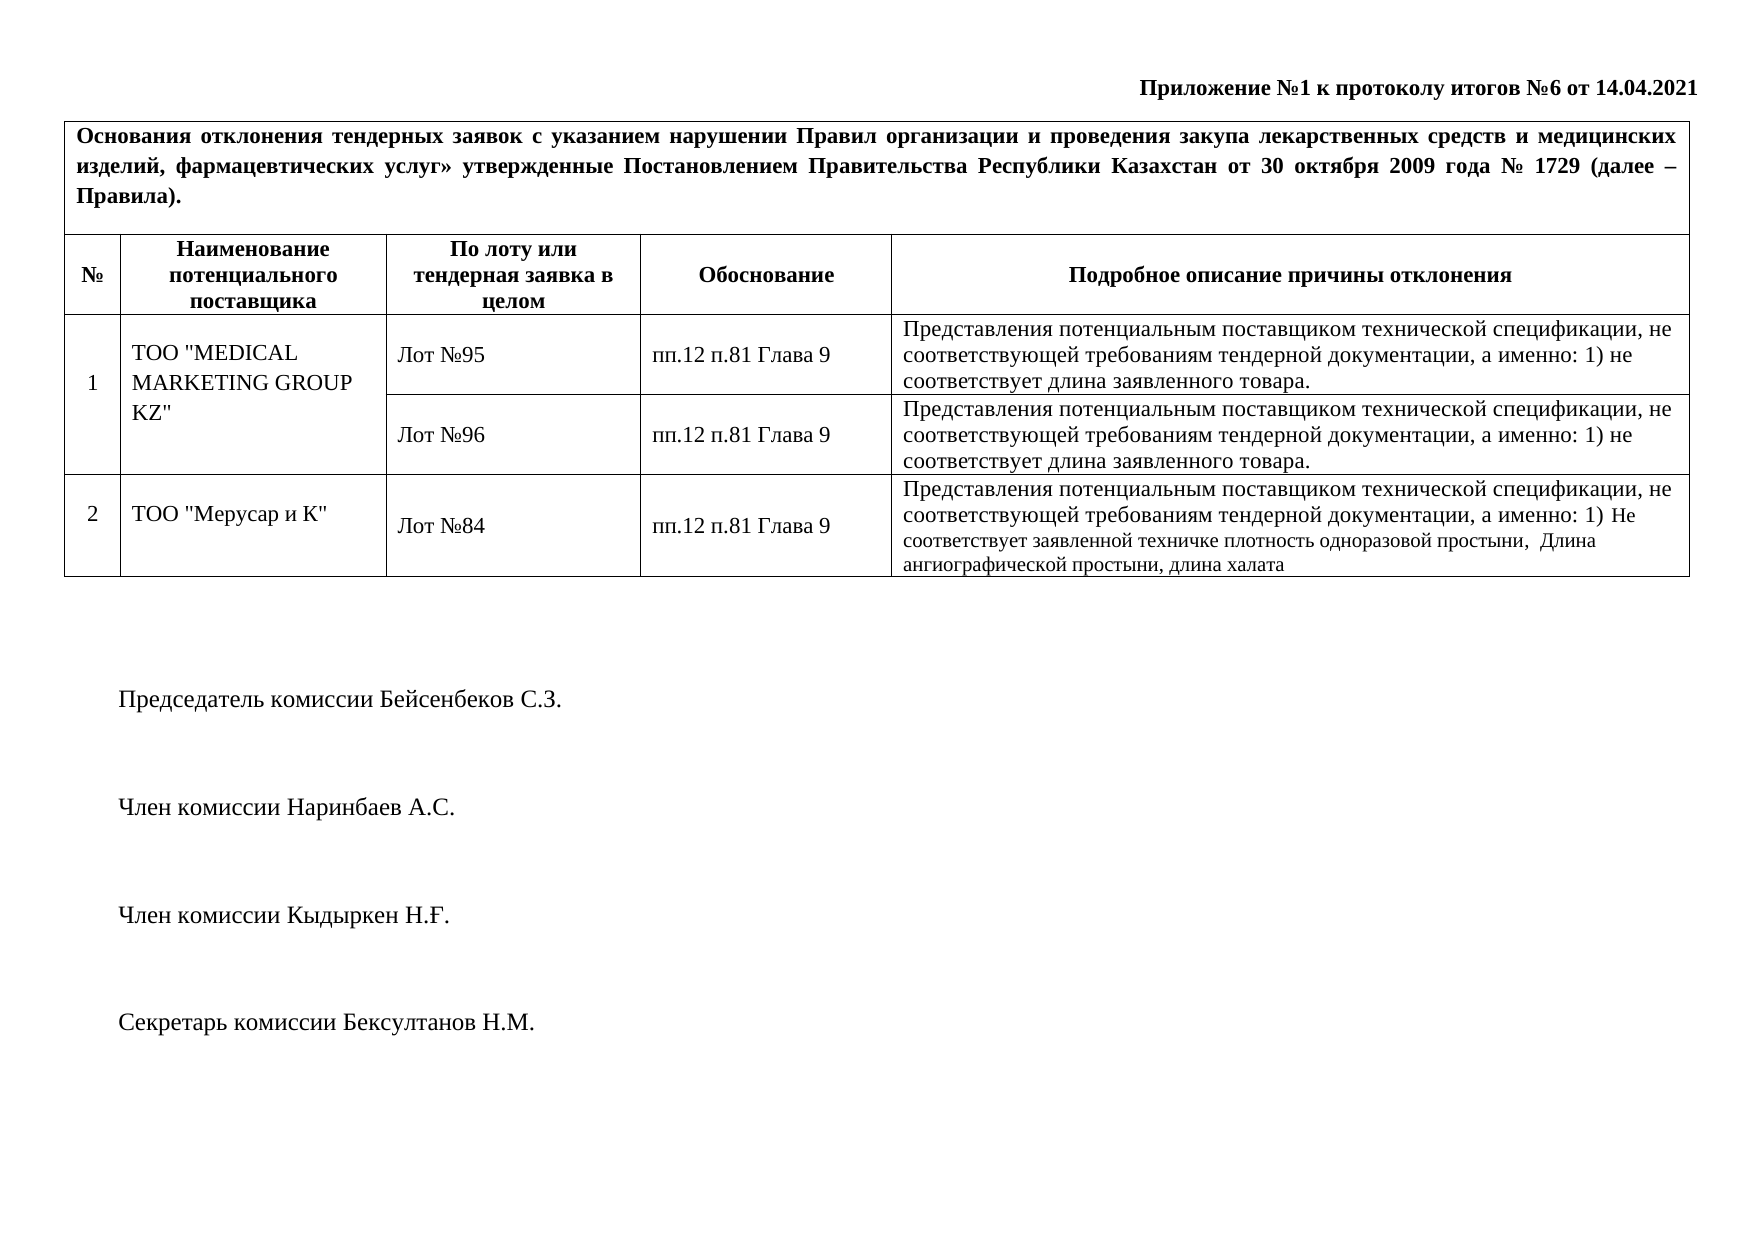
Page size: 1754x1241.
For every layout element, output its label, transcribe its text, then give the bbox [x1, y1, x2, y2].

table_cell Лот №96 [387, 395, 640, 474]
table_cell Лот №95 [387, 315, 640, 394]
table_cell Представления потенциальным поставщиком технической спецификации, не соответствующей требованиям тендерной документации, а именно: 1) не соответствует длина заявленного товара. [892, 395, 1689, 474]
table_cell Наименование потенциального поставщика [121, 235, 386, 314]
text Председатель комиссии Бейсенбеков С.З. [118, 684, 1636, 713]
table_cell 1 [65, 315, 120, 474]
table_cell ТОО "Мерусар и К" [121, 475, 386, 576]
table_cell Подробное описание причины отклонения [892, 235, 1689, 314]
text Член комиссии Наринбаев А.С. [118, 792, 1636, 821]
table_cell ТОО "MEDICAL MARKETING GROUP KZ" [121, 315, 386, 474]
table_cell 2 [65, 475, 120, 576]
table_header Основания отклонения тендерных заявок с указанием нарушении Правил организации и проведения закупа лекарственных средств и медицинских изделий, фармацевтических услуг» утвержденные Постановлением Правительства Республики Казахстан от 30 октября 2009 года № 1729 (далее – Правила). [65, 122, 1689, 233]
table_cell № [65, 235, 120, 314]
text Секретарь комиссии Бексултанов Н.М. [118, 1007, 1636, 1036]
table_cell Лот №84 [387, 475, 640, 576]
text Приложение №1 к протоколу итогов №6 от 14.04.2021 [118, 74, 1698, 100]
text Член комиссии Кыдыркен Н.Ғ. [118, 900, 1636, 929]
table_cell Представления потенциальным поставщиком технической спецификации, не соответствующей требованиям тендерной документации, а именно: 1) не соответствует длина заявленного товара. [892, 315, 1689, 394]
table_cell По лоту или тендерная заявка в целом [387, 235, 640, 314]
table_cell пп.12 п.81 Глава 9 [641, 315, 891, 394]
table_cell пп.12 п.81 Глава 9 [641, 475, 891, 576]
table_cell Представления потенциальным поставщиком технической спецификации, не соответствующей требованиям тендерной документации, а именно: 1) Не соответствует заявленной техничке плотность одноразовой простыни, Длина ангиографической простыни, длина халата [892, 475, 1689, 576]
table_cell Обоснование [641, 235, 891, 314]
table_cell пп.12 п.81 Глава 9 [641, 395, 891, 474]
